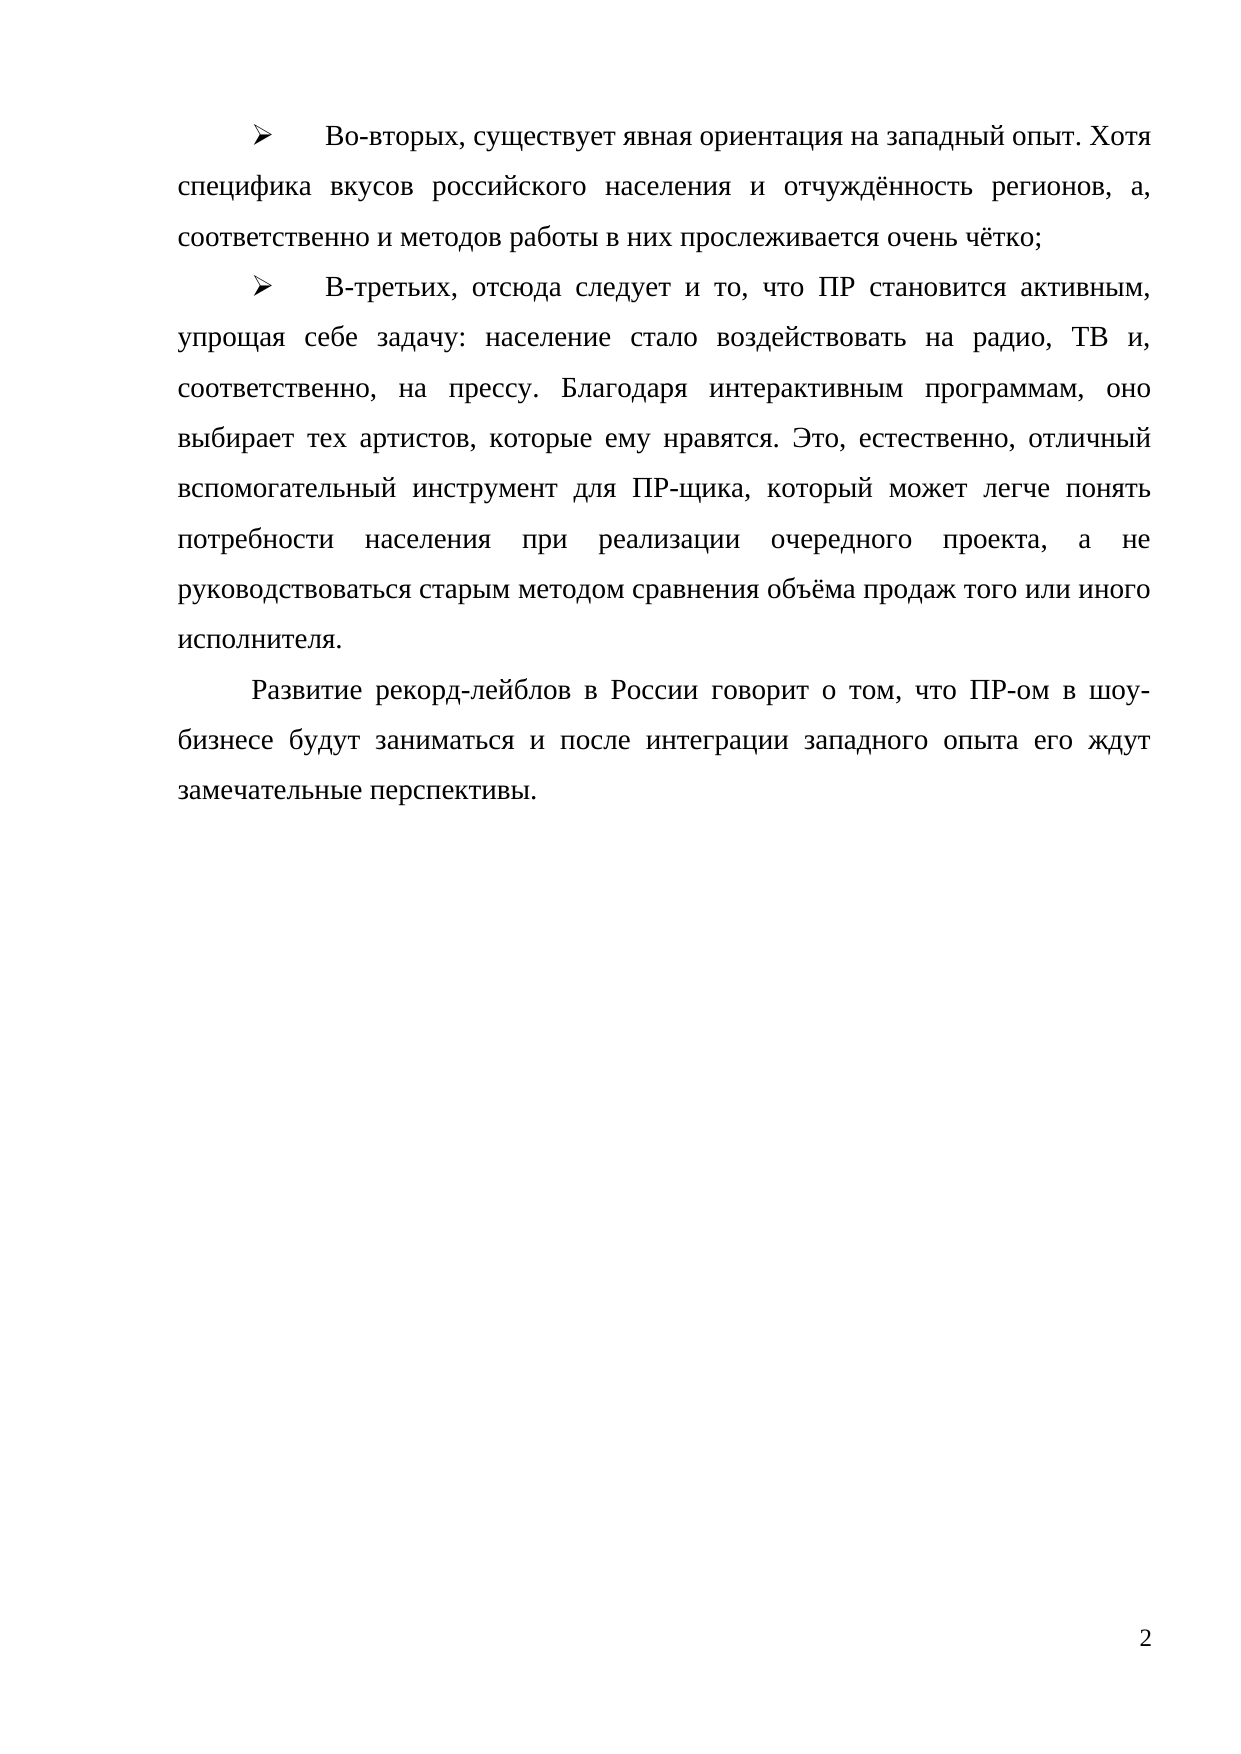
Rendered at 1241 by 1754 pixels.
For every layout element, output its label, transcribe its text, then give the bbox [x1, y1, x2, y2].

text Развитие рекорд-лейблов в России говорит о том, что ПР-ом в шоу-бизнесе будут заниматься и после интеграции западного опыта его ждут замечательные перспективы. [177, 672, 1152, 806]
list В-третьих, отсюда следует и то, что ПР становится активным, упрощая себе задачу: население стало воздействовать на радио, ТВ и, соответственно, на прессу. Благодаря интерактивным программам, оно выбирает тех артистов, которые ему нравятся. Это, естественно, отличный вспомогательный инструмент для ПР-щика, который может легче понять потребности населения при реализации очередного проекта, а не руководствоваться старым методом сравнения объёма продаж того или иного исполнителя. [177, 269, 1152, 655]
list Во-вторых, существует явная ориентация на западный опыт. Хотя специфика вкусов российского населения и отчуждённость регионов, а, соответственно и методов работы в них прослеживается очень чётко; [177, 118, 1152, 252]
